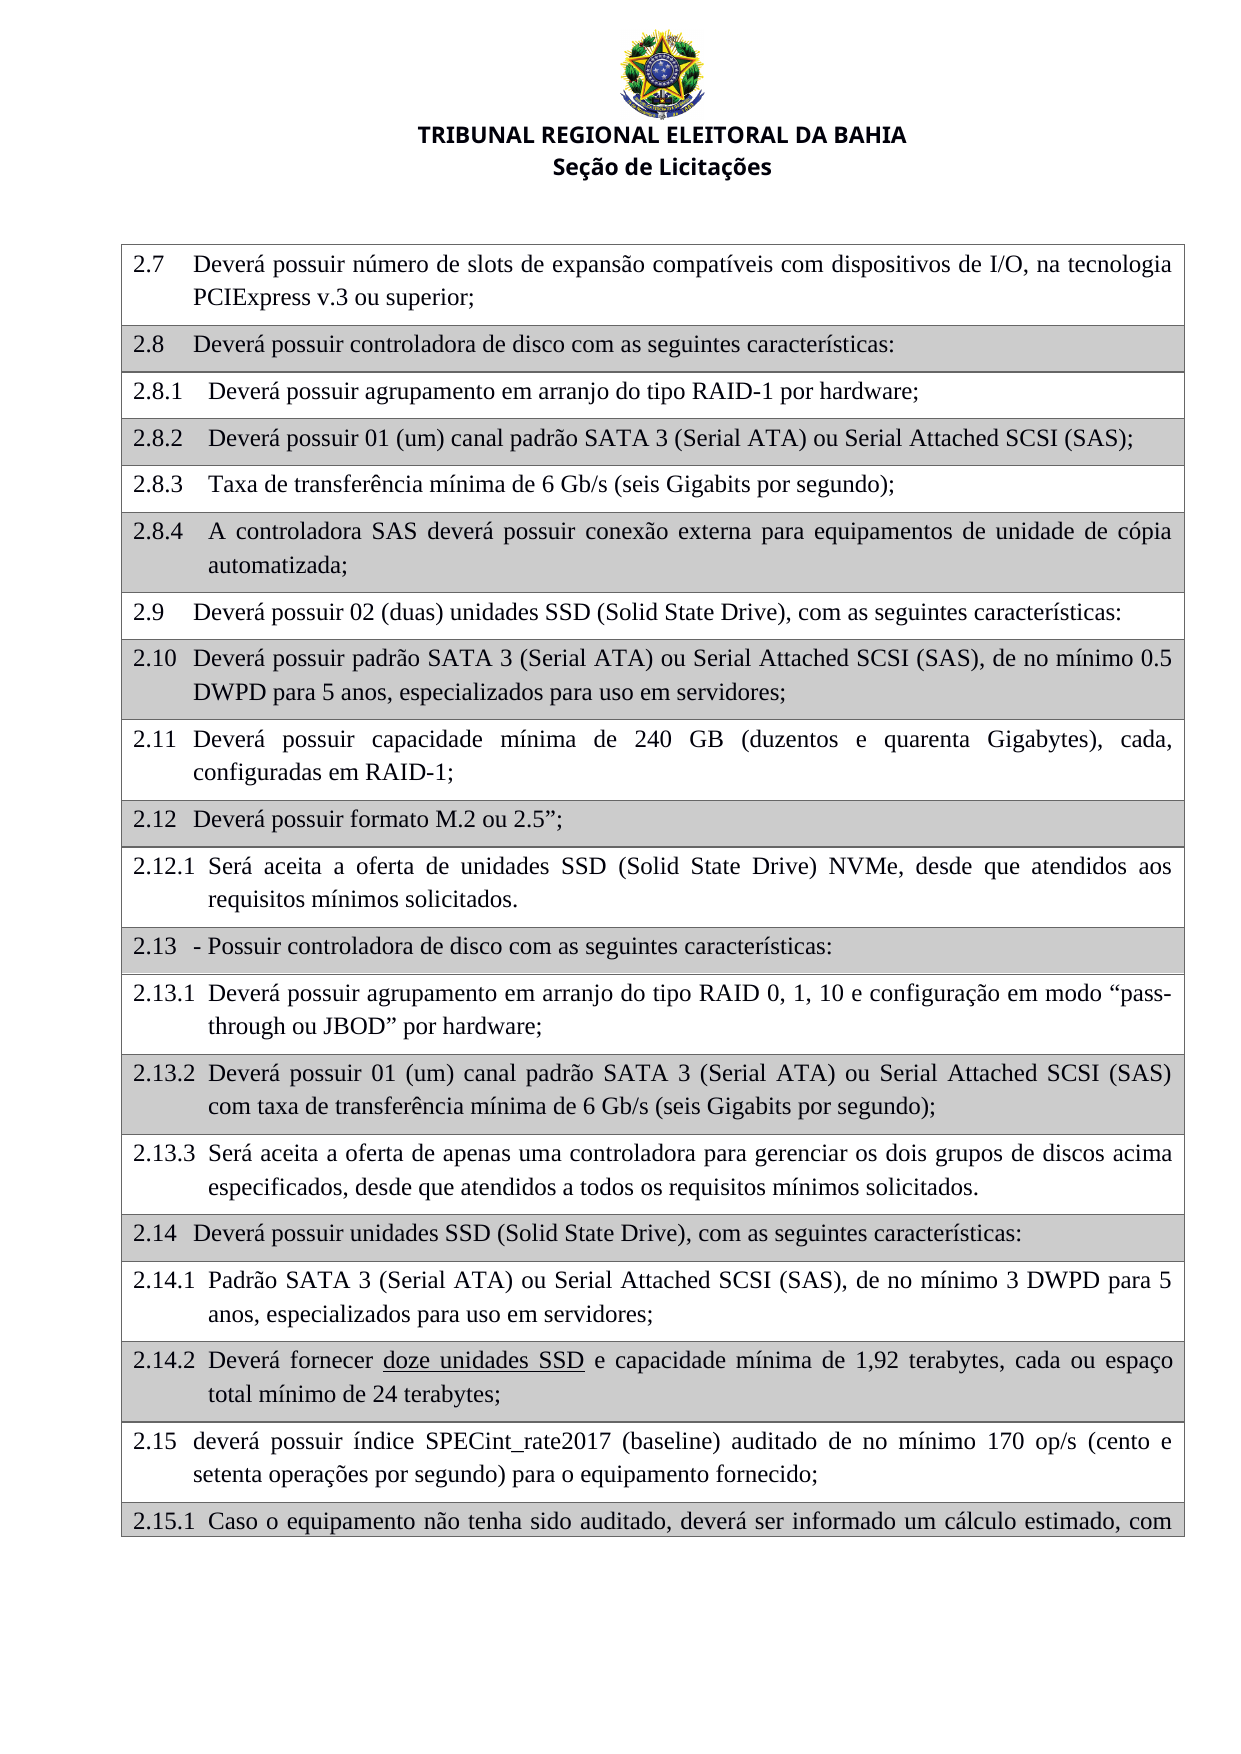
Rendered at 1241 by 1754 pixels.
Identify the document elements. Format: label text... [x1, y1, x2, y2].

table_cell Deverá fornecer doze unidades SSD e capacidade mínima de 1,92 terabytes, cada ou espaço total mínimo de 24 terabytes; [122, 1342, 1184, 1421]
table_cell Taxa de transferência mínima de 6 Gb/s (seis Gigabits por segundo); [122, 466, 1184, 512]
table_cell Deverá possuir 02 (duas) unidades SSD (Solid State Drive), com as seguintes características: [122, 593, 1184, 639]
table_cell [122, 1503, 1184, 1536]
table_cell Deverá possuir capacidade mínima de 240 GB (duzentos e quarenta Gigabytes), cada, configuradas em RAID-1; [122, 720, 1184, 799]
table_cell Será aceita a oferta de unidades SSD (Solid State Drive) NVMe, desde que atendidos aos requisitos mínimos solicitados. [122, 848, 1184, 927]
table_cell - Possuir controladora de disco com as seguintes características: [122, 928, 1184, 973]
table_cell Deverá possuir unidades SSD (Solid State Drive), com as seguintes características: [122, 1215, 1184, 1261]
table_cell A controladora SAS deverá possuir conexão externa para equipamentos de unidade de cópia automatizada; [122, 513, 1184, 592]
table_cell Deverá possuir agrupamento em arranjo do tipo RAID 0, 1, 10 e configuração em modo “pass-through ou JBOD” por hardware; [122, 975, 1184, 1054]
table_cell Deverá possuir número de slots de expansão compatíveis com dispositivos de I/O, na tecnologia PCIExpress v.3 ou superior; [122, 245, 1184, 324]
table_cell Deverá possuir 01 (um) canal padrão SATA 3 (Serial ATA) ou Serial Attached SCSI (SAS); [122, 419, 1184, 465]
table_cell Deverá possuir formato M.2 ou 2.5”; [122, 801, 1184, 846]
table_cell Deverá possuir controladora de disco com as seguintes características: [122, 326, 1184, 371]
table_cell Será aceita a oferta de apenas uma controladora para gerenciar os dois grupos de discos acima especificados, desde que atendidos a todos os requisitos mínimos solicitados. [122, 1135, 1184, 1214]
table_cell Deverá possuir agrupamento em arranjo do tipo RAID-1 por hardware; [122, 373, 1184, 418]
table_cell Deverá possuir padrão SATA 3 (Serial ATA) ou Serial Attached SCSI (SAS), de no mínimo 0.5 DWPD para 5 anos, especializados para uso em servidores; [122, 640, 1184, 719]
table_cell Deverá possuir 01 (um) canal padrão SATA 3 (Serial ATA) ou Serial Attached SCSI (SAS) com taxa de transferência mínima de 6 Gb/s (seis Gigabits por segundo); [122, 1055, 1184, 1134]
table_cell Padrão SATA 3 (Serial ATA) ou Serial Attached SCSI (SAS), de no mínimo 3 DWPD para 5 anos, especializados para uso em servidores; [122, 1262, 1184, 1341]
table_cell deverá possuir índice SPECint_rate2017 (baseline) auditado de no mínimo 170 op/s (cento e setenta operações por segundo) para o equipamento fornecido; [122, 1423, 1184, 1502]
